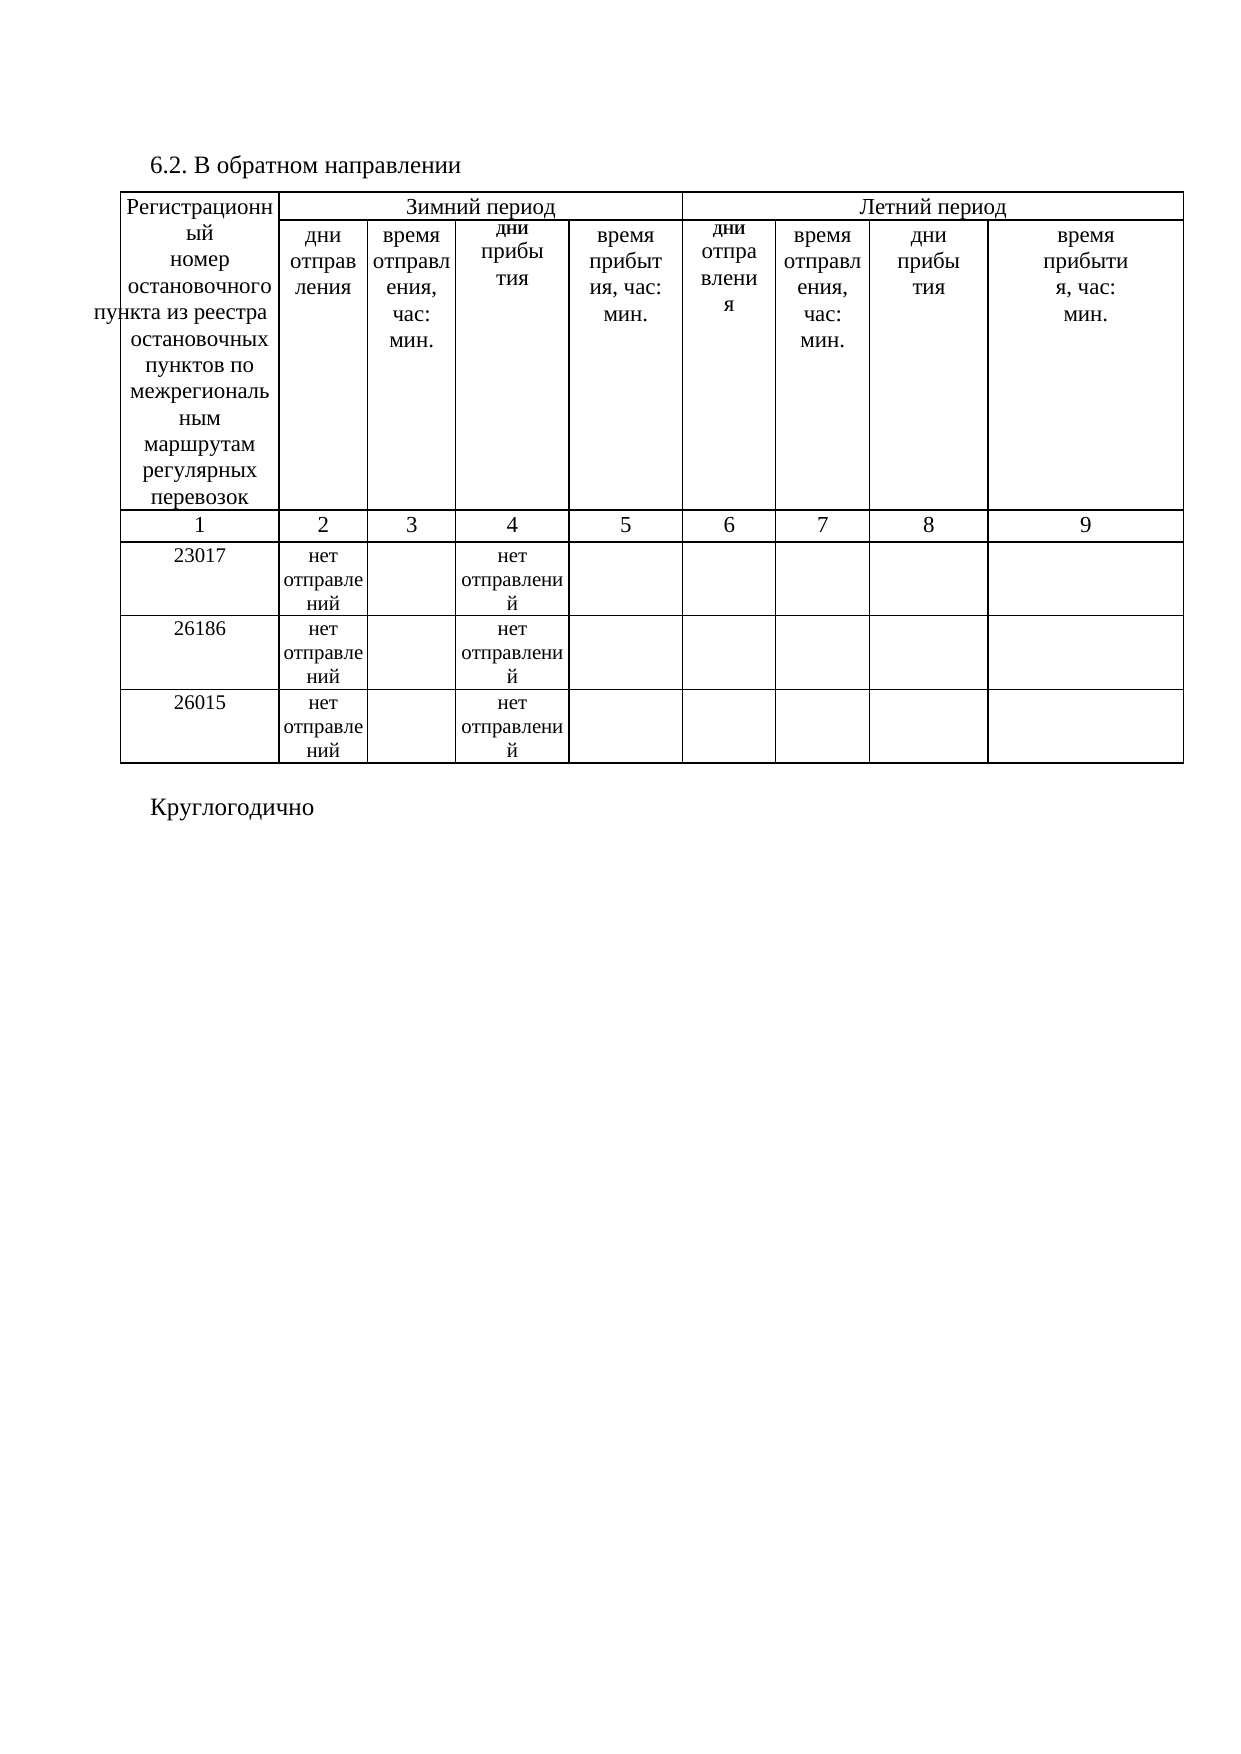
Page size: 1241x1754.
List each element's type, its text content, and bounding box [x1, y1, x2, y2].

table_cell [776, 543, 869, 615]
table_cell [989, 690, 1183, 762]
table_cell [870, 690, 987, 762]
table_cell [368, 690, 455, 762]
table_cell время отправл ения, час: мин. [776, 221, 869, 509]
table_cell [776, 690, 869, 762]
text Круглогодично [150, 792, 1090, 821]
table_cell ДНИ прибы тия [456, 221, 568, 509]
table_header Летний период [683, 193, 1183, 219]
table_cell 8 [870, 511, 987, 541]
table_cell 2 [280, 511, 367, 541]
table_cell 4 [456, 511, 568, 541]
table_cell нет отправлений [280, 690, 367, 762]
table_cell [368, 543, 455, 615]
table_cell 6 [683, 511, 775, 541]
table_cell [683, 543, 775, 615]
table_cell 26015 [121, 690, 278, 762]
table_cell нет отправлений [456, 690, 568, 762]
table_header Зимний период [280, 193, 682, 219]
table_cell дни отправ ления [280, 221, 367, 509]
table_cell 3 [368, 511, 455, 541]
table_cell [368, 616, 455, 688]
table_cell 9 [989, 511, 1183, 541]
table_cell время прибыт ия, час: мин. [570, 221, 682, 509]
table_cell [989, 616, 1183, 688]
table_cell нет отправлений [456, 543, 568, 615]
table_cell время прибыти я, час: мин. [989, 221, 1183, 509]
table_cell 23017 [121, 543, 278, 615]
table_cell [870, 616, 987, 688]
table_cell нет отправлений [280, 616, 367, 688]
table_cell нет отправлений [456, 616, 568, 688]
table_cell [683, 616, 775, 688]
table_cell [570, 543, 682, 615]
table_cell ДНИ отпра влени я [683, 221, 775, 509]
table_cell [870, 543, 987, 615]
table_cell [570, 690, 682, 762]
table_cell дни прибы тия [870, 221, 987, 509]
table_cell [776, 616, 869, 688]
text 6.2. В обратном направлении [150, 150, 1090, 179]
table_cell [683, 690, 775, 762]
table_cell 7 [776, 511, 869, 541]
table_cell нет отправлений [280, 543, 367, 615]
table_cell [989, 543, 1183, 615]
table_cell 5 [570, 511, 682, 541]
table_cell [570, 616, 682, 688]
table_cell 1 [121, 511, 278, 541]
table_cell время отправл ения, час: мин. [368, 221, 455, 509]
table_cell 26186 [121, 616, 278, 688]
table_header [121, 193, 278, 509]
